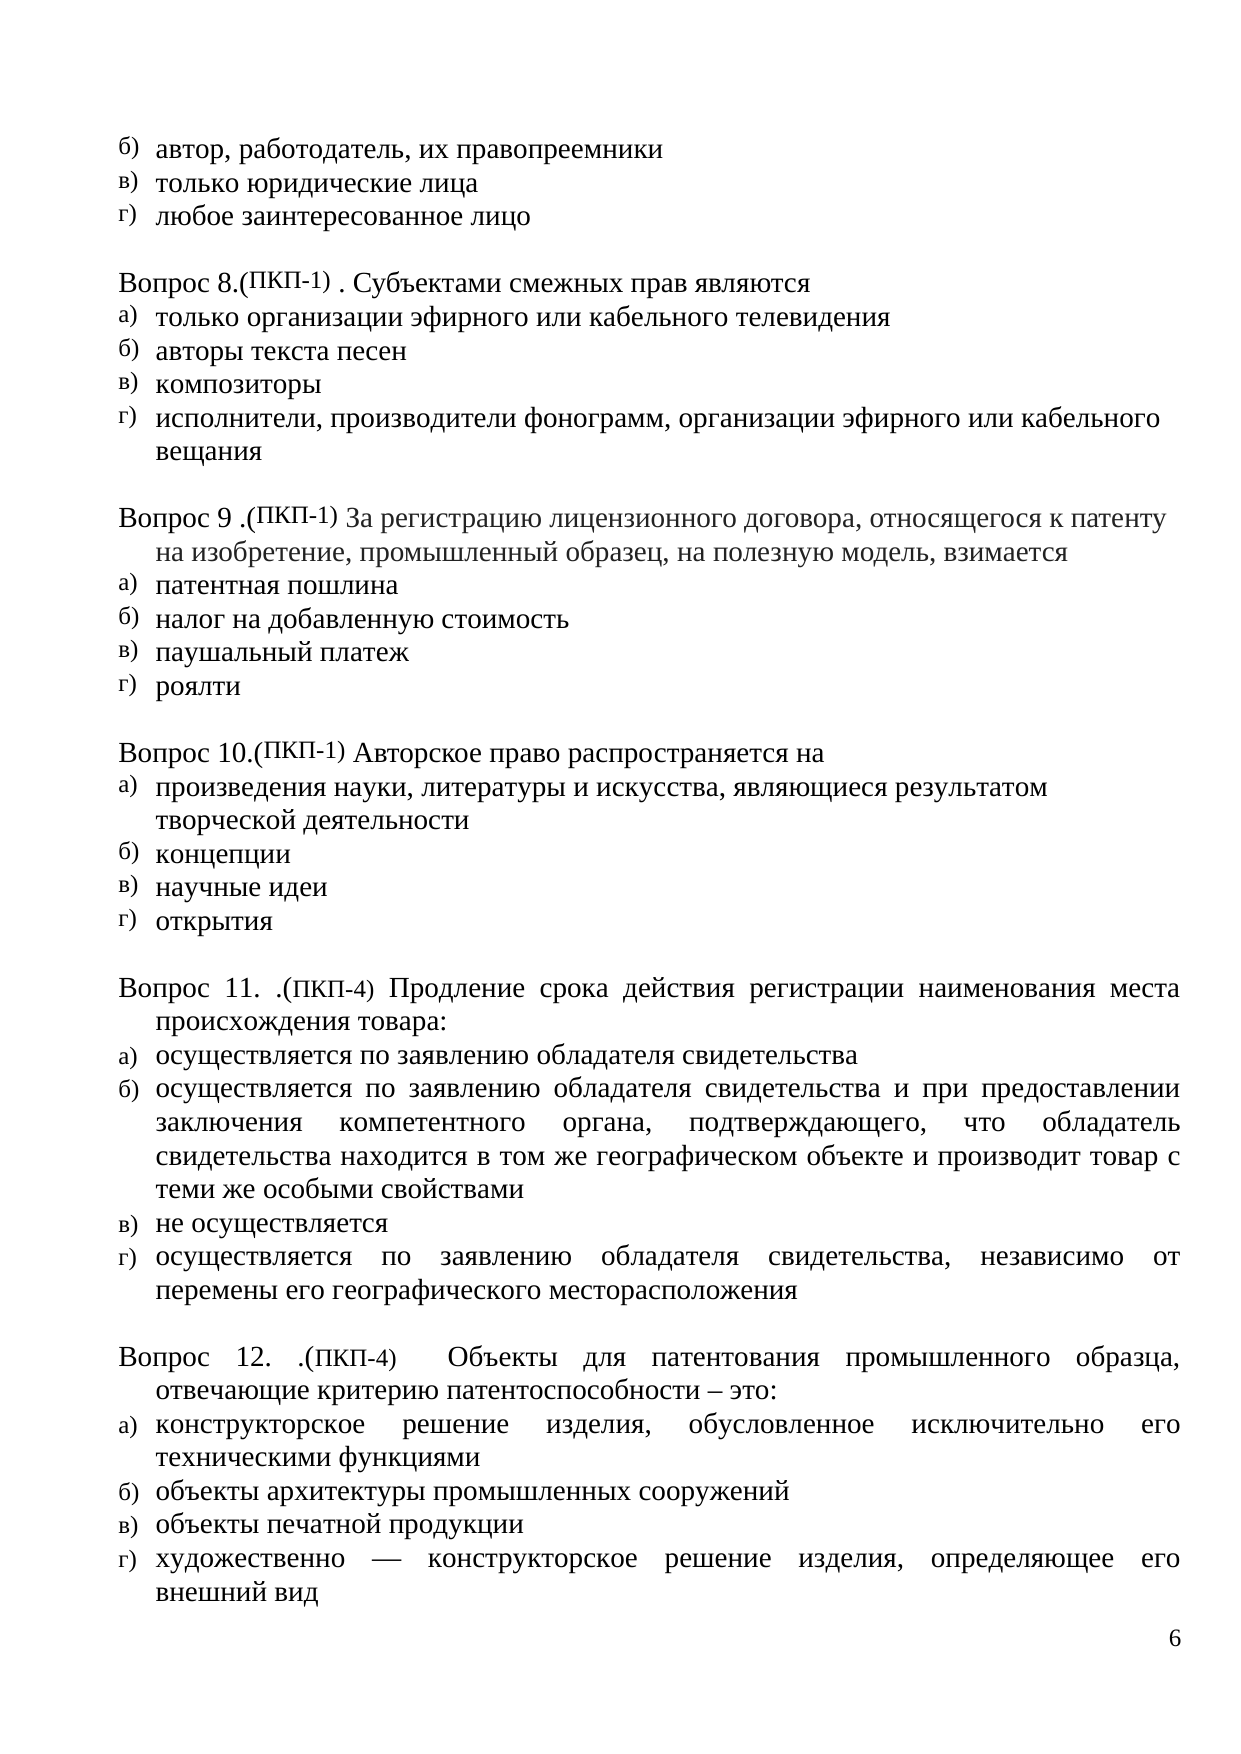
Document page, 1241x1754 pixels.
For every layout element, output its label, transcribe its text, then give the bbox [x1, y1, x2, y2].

list патентная пошлина [118, 567, 1181, 601]
list налог на добавленную стоимость [118, 601, 1181, 634]
list только организации эфирного или кабельного телевидения [118, 299, 1181, 333]
list концепции [118, 836, 1181, 869]
text Вопрос 9 .(ПКП-1) За регистрацию лицензионного договора, относящегося к патенту на изобретение, промышленный образец, на полезную модель, взимается [118, 500, 1181, 567]
list художественно — конструкторское решение изделия, определяющее его внешний вид [118, 1540, 1181, 1607]
list любое заинтересованное лицо [118, 198, 1181, 232]
list объекты печатной продукции [118, 1507, 1181, 1540]
list осуществляется по заявлению обладателя свидетельства, независимо от перемены его географического месторасположения [118, 1238, 1181, 1305]
list научные идеи [118, 869, 1181, 903]
list исполнители, производители фонограмм, организации эфирного или кабельного вещания [118, 400, 1181, 467]
list композиторы [118, 366, 1181, 400]
list осуществляется по заявлению обладателя свидетельства [118, 1037, 1181, 1071]
list осуществляется по заявлению обладателя свидетельства и при предоставлении заключения компетентного органа, подтверждающего, что обладатель свидетельства находится в том же географическом объекте и производит товар с теми же особыми свойствами [118, 1071, 1181, 1205]
list роялти [118, 668, 1181, 702]
list паушальный платеж [118, 634, 1181, 668]
text Вопрос 11. .(ПКП-4) Продление срока действия регистрации наименования места происхождения товара: [118, 970, 1181, 1037]
list конструкторское решение изделия, обусловленное исключительно его техническими функциями [118, 1406, 1181, 1473]
list объекты архитектуры промышленных сооружений [118, 1473, 1181, 1507]
text Вопрос 8.(ПКП-1) . Субъектами смежных прав являются [118, 266, 1181, 299]
text Вопрос 10.(ПКП-1) Авторское право распространяется на [118, 735, 1181, 769]
text Вопрос 12. .(ПКП-4) Объекты для патентования промышленного образца, отвечающие критерию патентоспособности – это: [118, 1339, 1181, 1406]
list автор, работодатель, их правопреемники [118, 131, 1181, 165]
list только юридические лица [118, 165, 1181, 198]
list не осуществляется [118, 1205, 1181, 1238]
list авторы текста песен [118, 333, 1181, 366]
list открытия [118, 903, 1181, 936]
list произведения науки, литературы и искусства, являющиеся результатом творческой деятельности [118, 769, 1181, 836]
